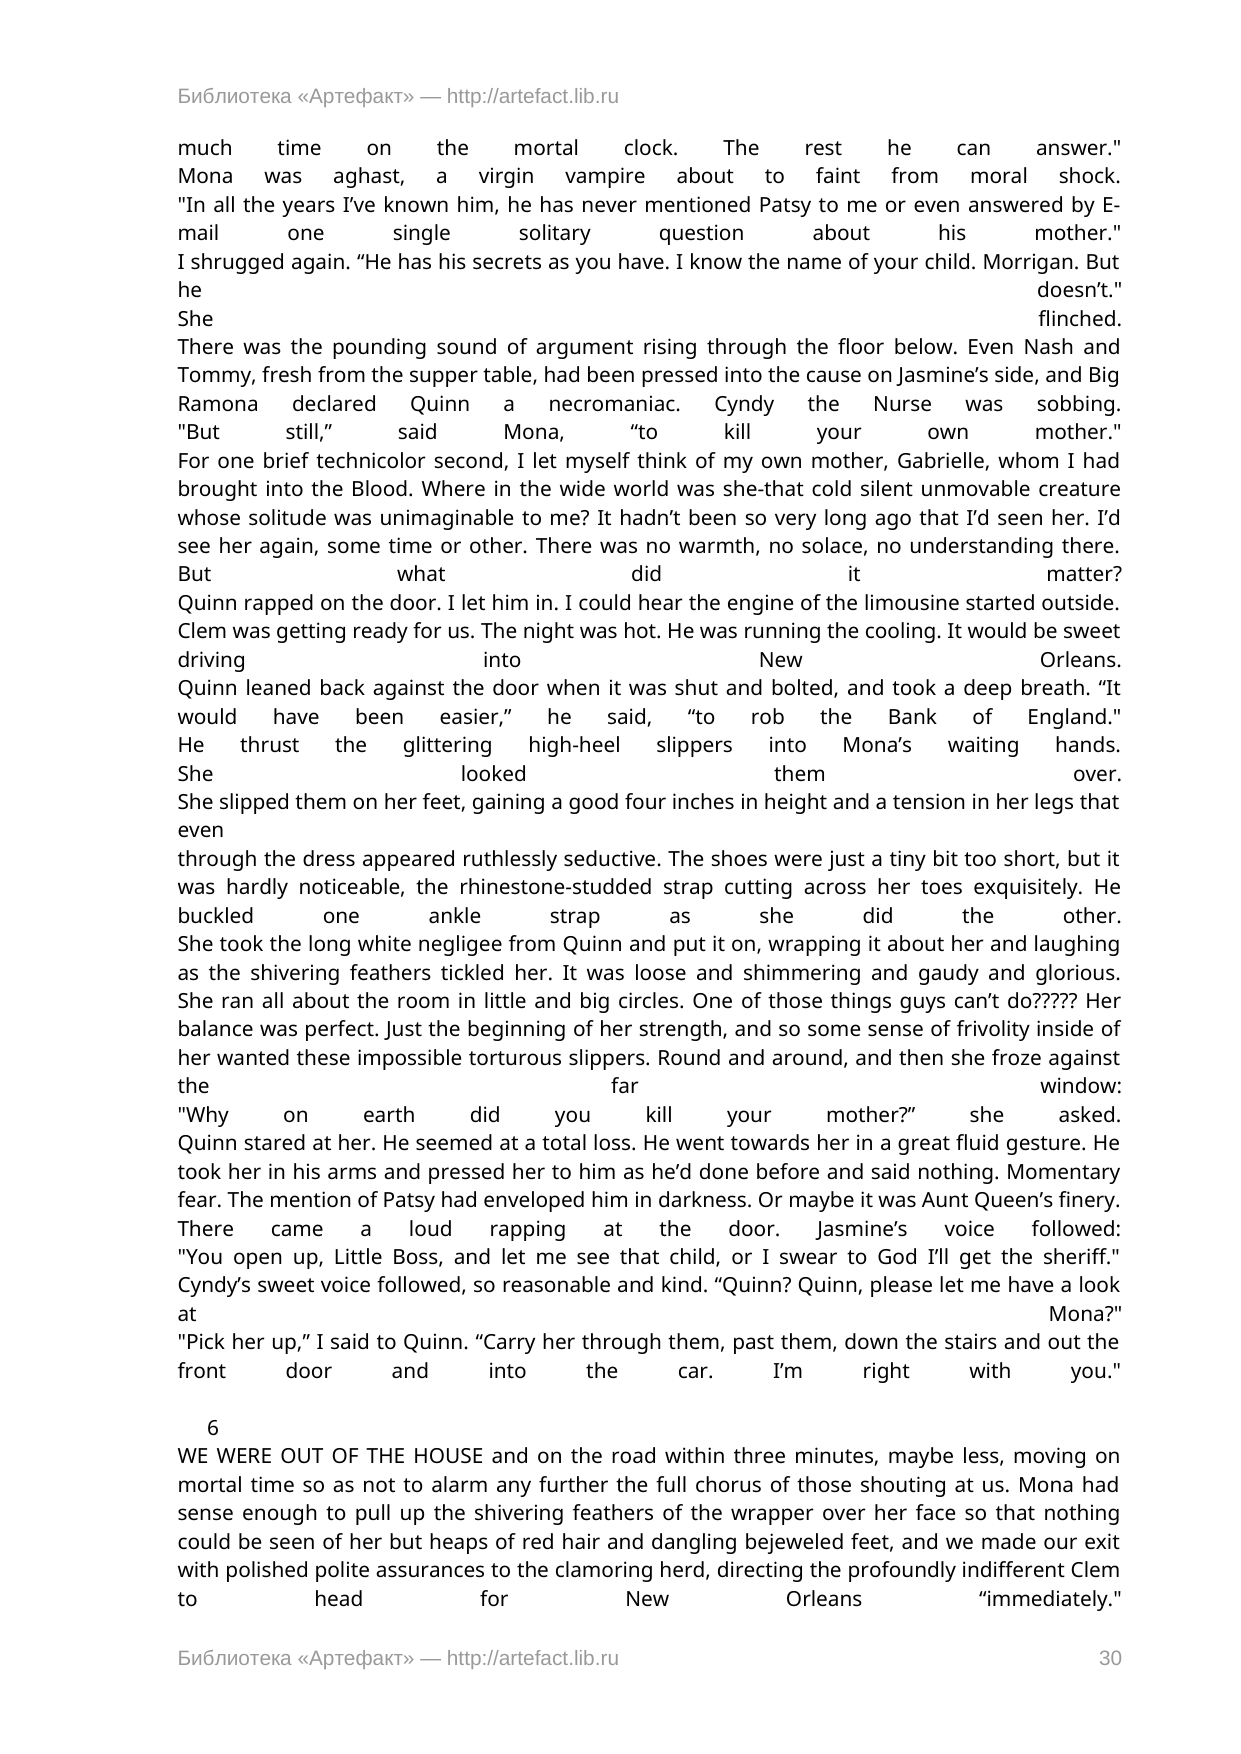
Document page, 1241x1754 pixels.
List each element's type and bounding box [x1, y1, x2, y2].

text [177, 133, 1122, 1413]
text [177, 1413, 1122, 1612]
